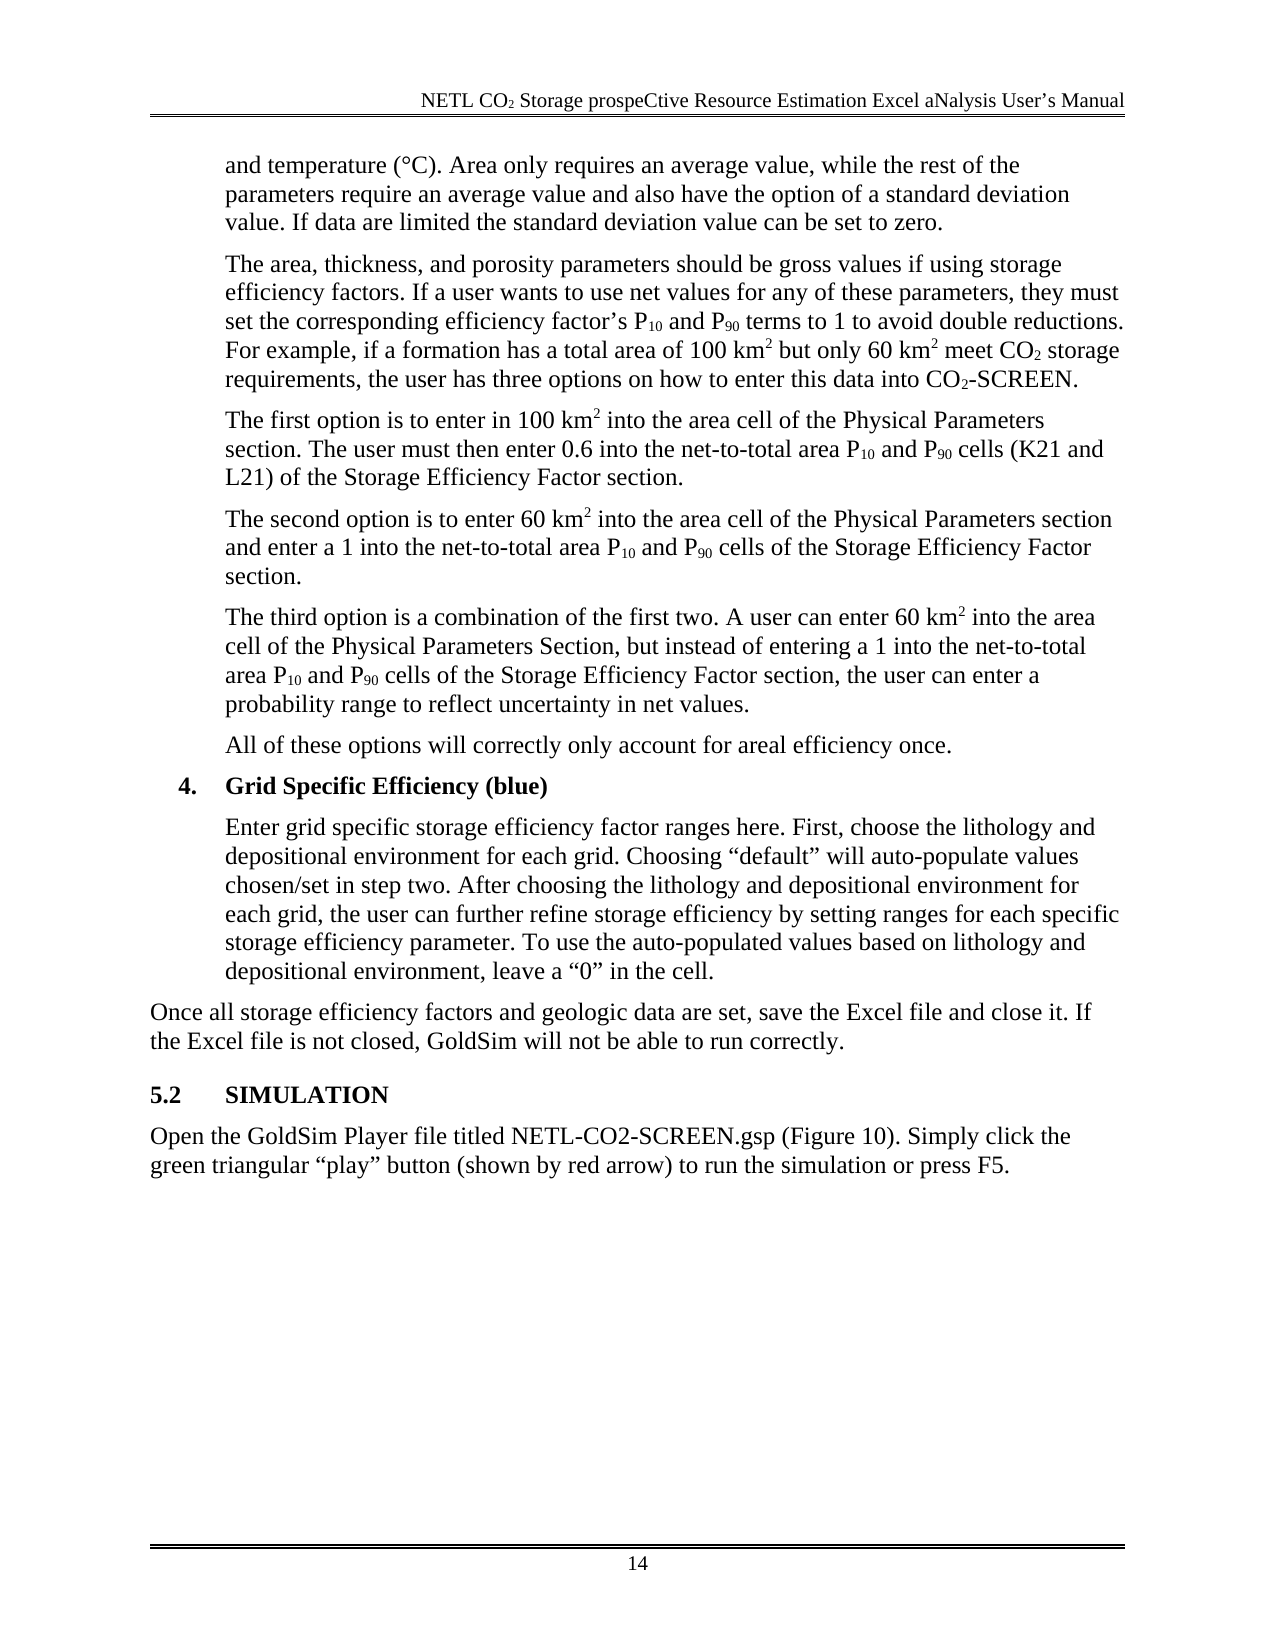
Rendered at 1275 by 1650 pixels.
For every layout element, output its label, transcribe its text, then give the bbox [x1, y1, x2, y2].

text The third option is a combination of the first two. A user can enter 60 km2 into the area cell of the Physical Parameters Section, but instead of entering a 1 into the net-to-total area P10 and P90 cells of the Storage Efficiency Factor section, the user can enter a probability range to reflect uncertainty in net values. [225, 602, 1125, 717]
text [225, 150, 1125, 236]
text All of these options will correctly only account for areal efficiency once. [225, 730, 1125, 759]
text The first option is to enter in 100 km2 into the area cell of the Physical Parameters section. The user must then enter 0.6 into the net-to-total area P10 and P90 cells (K21 and L21) of the Storage Efficiency Factor section. [225, 405, 1125, 491]
subtitle Simulation [150, 1080, 1125, 1109]
text Enter grid specific storage efficiency factor ranges here. First, choose the lithology and depositional environment for each grid. Choosing “default” will auto-populate values chosen/set in step two. After choosing the lithology and depositional environment for each grid, the user can further refine storage efficiency by setting ranges for each specific storage efficiency parameter. To use the auto-populated values based on lithology and depositional environment, leave a “0” in the cell. [225, 812, 1125, 985]
text The second option is to enter 60 km2 into the area cell of the Physical Parameters section and enter a 1 into the net-to-total area P10 and P90 cells of the Storage Efficiency Factor section. [225, 504, 1125, 590]
text The area, thickness, and porosity parameters should be gross values if using storage efficiency factors. If a user wants to use net values for any of these parameters, they must set the corresponding efficiency factor’s P10 and P90 terms to 1 to avoid double reductions. For example, if a formation has a total area of 100 km2 but only 60 km2 meet CO2 storage requirements, the user has three options on how to enter this data into CO2-SCREEN. [225, 249, 1125, 392]
text 4. Grid Specific Efficiency (blue) [150, 771, 1125, 800]
text Once all storage efficiency factors and geologic data are set, save the Excel file and close it. If the Excel file is not closed, GoldSim will not be able to run correctly. [150, 997, 1125, 1055]
text Open the GoldSim Player file titled NETL-CO2-SCREEN.gsp (Figure 10). Simply click the green triangular “play” button (shown by red arrow) to run the simulation or press F5. [150, 1121, 1125, 1179]
